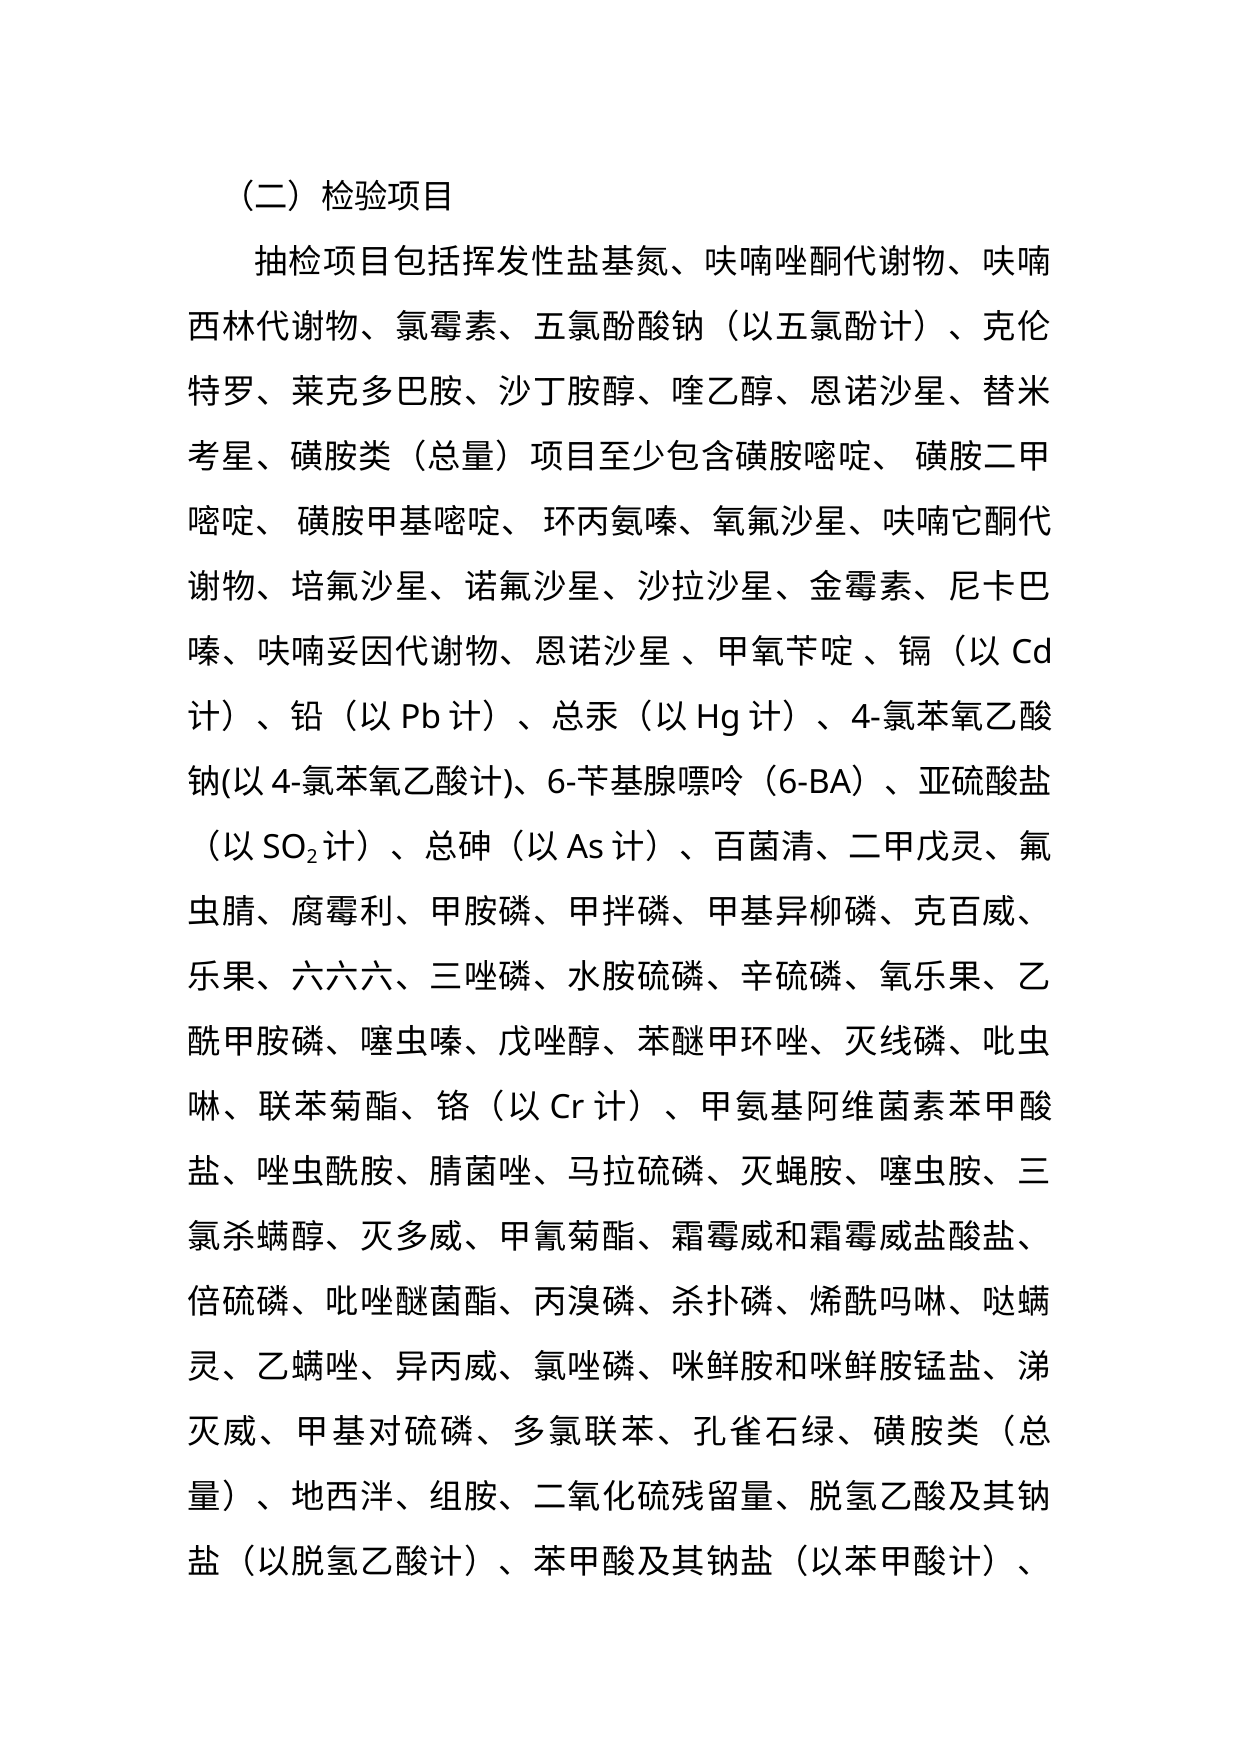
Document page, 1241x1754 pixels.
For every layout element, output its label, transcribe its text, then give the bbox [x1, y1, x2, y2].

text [187, 227, 1053, 1592]
text （二）检验项目 [187, 162, 1053, 227]
